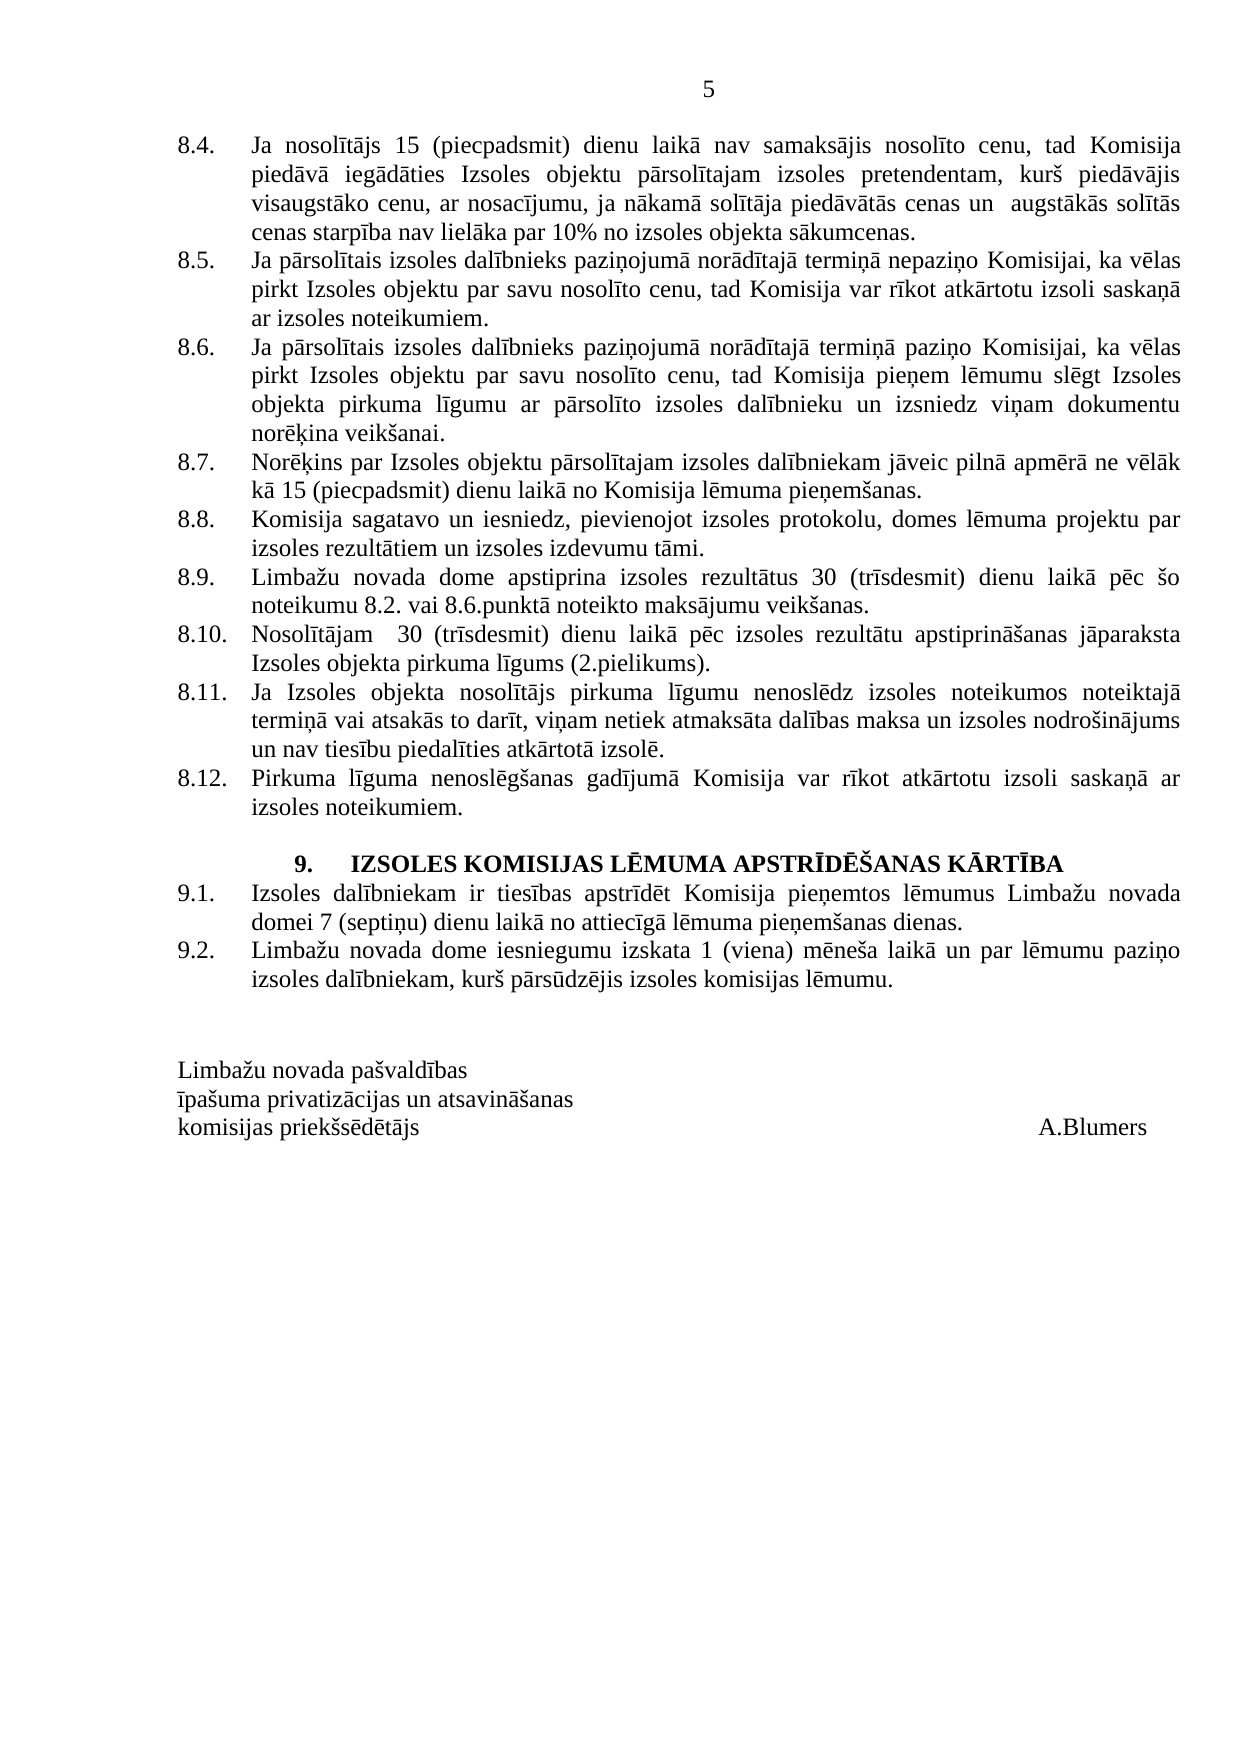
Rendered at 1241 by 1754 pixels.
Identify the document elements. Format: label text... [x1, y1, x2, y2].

list Limbažu novada dome iesniegumu izskata 1 (viena) mēneša laikā un par lēmumu paziņo izsoles dalībniekam, kurš pārsūdzējis izsoles komisijas lēmumu. [177, 936, 1181, 993]
list Norēķins par Izsoles objektu pārsolītajam izsoles dalībniekam jāveic pilnā apmērā ne vēlāk kā 15 (piecpadsmit) dienu laikā no Komisija lēmuma pieņemšanas. [177, 447, 1181, 504]
list Izsoles dalībniekam ir tiesības apstrīdēt Komisija pieņemtos lēmumus Limbažu novada domei 7 (septiņu) dienu laikā no attiecīgā lēmuma pieņemšanas dienas. [177, 878, 1181, 936]
list Ja Izsoles objekta nosolītājs pirkuma līgumu nenoslēdz izsoles noteikumos noteiktajā termiņā vai atsakās to darīt, viņam netiek atmaksāta dalības maksa un izsoles nodrošinājums un nav tiesību piedalīties atkārtotā izsolē. [177, 677, 1181, 763]
list Ja pārsolītais izsoles dalībnieks paziņojumā norādītajā termiņā paziņo Komisijai, ka vēlas pirkt Izsoles objektu par savu nosolīto cenu, tad Komisija pieņem lēmumu slēgt Izsoles objekta pirkuma līgumu ar pārsolīto izsoles dalībnieku un izsniedz viņam dokumentu norēķina veikšanai. [177, 332, 1181, 447]
text komisijas priekšsēdētājs A.Blumers [177, 1112, 1181, 1141]
list Nosolītājam 30 (trīsdesmit) dienu laikā pēc izsoles rezultātu apstiprināšanas jāparaksta Izsoles objekta pirkuma līgums (2.pielikums). [177, 619, 1181, 677]
list Komisija sagatavo un iesniedz, pievienojot izsoles protokolu, domes lēmuma projektu par izsoles rezultātiem un izsoles izdevumu tāmi. [177, 504, 1181, 562]
list IZSOLES KOMISIJAS LĒMUMA APSTRĪDĒŠANAS KĀRTĪBA [177, 849, 1181, 878]
list Ja pārsolītais izsoles dalībnieks paziņojumā norādītajā termiņā nepaziņo Komisijai, ka vēlas pirkt Izsoles objektu par savu nosolīto cenu, tad Komisija var rīkot atkārtotu izsoli saskaņā ar izsoles noteikumiem. [177, 246, 1181, 332]
list Pirkuma līguma nenoslēgšanas gadījumā Komisija var rīkot atkārtotu izsoli saskaņā ar izsoles noteikumiem. [177, 763, 1181, 821]
list Limbažu novada dome apstiprina izsoles rezultātus 30 (trīsdesmit) dienu laikā pēc šo noteikumu 8.2. vai 8.6.punktā noteikto maksājumu veikšanas. [177, 562, 1181, 619]
list Ja nosolītājs 15 (piecpadsmit) dienu laikā nav samaksājis nosolīto cenu, tad Komisija piedāvā iegādāties Izsoles objektu pārsolītajam izsoles pretendentam, kurš piedāvājis visaugstāko cenu, ar nosacījumu, ja nākamā solītāja piedāvātās cenas un augstākās solītās cenas starpība nav lielāka par 10% no izsoles objekta sākumcenas. [177, 131, 1181, 246]
text Limbažu novada pašvaldības [177, 1055, 1181, 1084]
text īpašuma privatizācijas un atsavināšanas [177, 1084, 1181, 1112]
